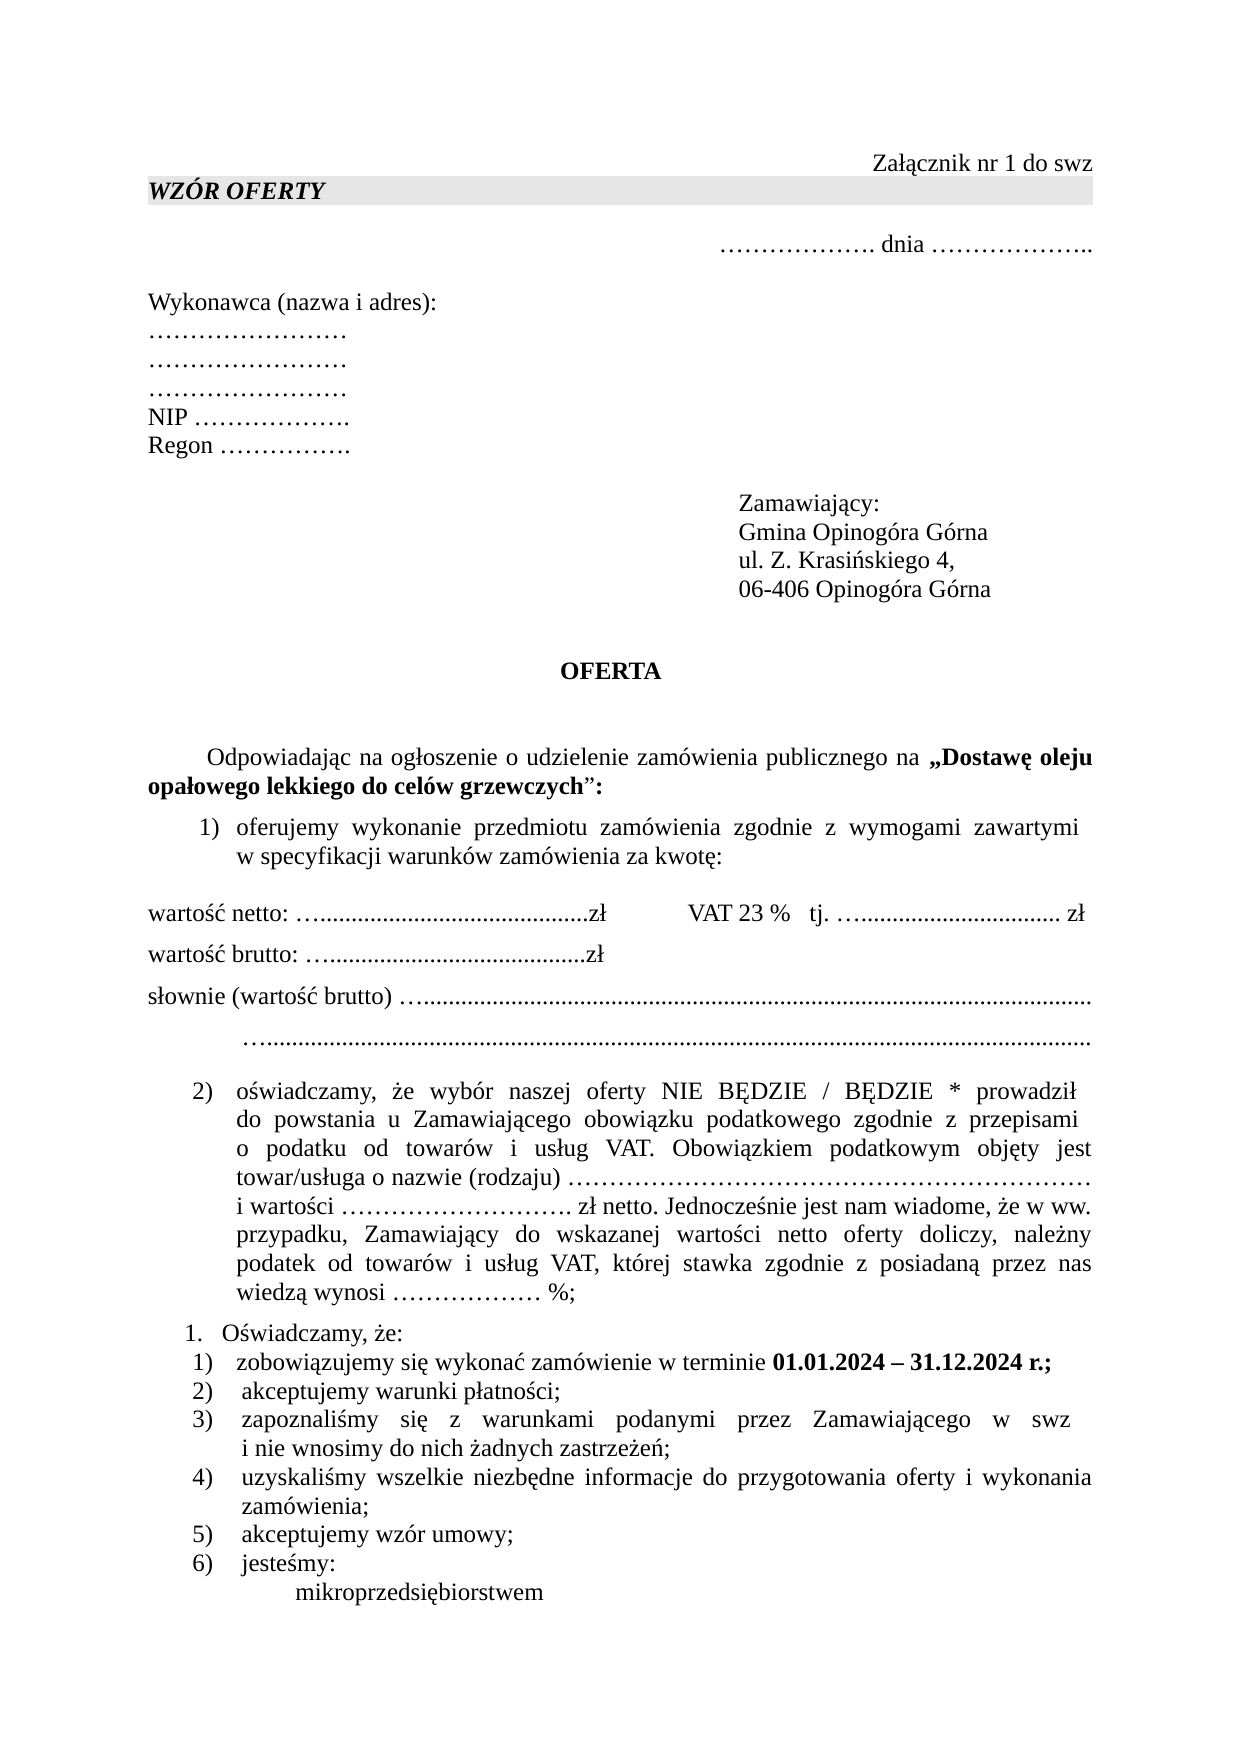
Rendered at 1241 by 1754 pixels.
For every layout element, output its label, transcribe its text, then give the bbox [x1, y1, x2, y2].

list Oświadczamy, że: [184, 1318, 1093, 1347]
text Zamawiający: [738, 488, 1093, 517]
text …………………… [148, 373, 1093, 402]
list uzyskaliśmy wszelkie niezbędne informacje do przygotowania oferty i wykonania zamówienia; [192, 1462, 1093, 1519]
text słownie (wartość brutto) …........................................................................................................... [148, 981, 1093, 1009]
text Gmina Opinogóra Górna [738, 517, 1093, 545]
text Regon ……………. [148, 430, 1093, 459]
text NIP ………………. [148, 402, 1093, 430]
text ul. Z. Krasińskiego 4, [738, 545, 1093, 574]
text …………………… [148, 315, 1093, 344]
list Odpowiadając na ogłoszenie o udzielenie zamówienia publicznego na „Dostawę oleju opałowego lekkiego do celów grzewczych”: [148, 742, 1093, 799]
text  mikroprzedsiębiorstwem [241, 1577, 1093, 1606]
text ………………. dnia ……………….. [579, 229, 1093, 258]
list zapoznaliśmy się z warunkami podanymi przez Zamawiającego w swz i nie wnosimy do nich żadnych zastrzeżeń; [192, 1404, 1093, 1462]
text Załącznik nr 1 do swz [148, 148, 1093, 176]
text …………………… [148, 344, 1093, 373]
list akceptujemy wzór umowy; [192, 1519, 1093, 1548]
list akceptujemy warunki płatności; [192, 1376, 1093, 1404]
list zobowiązujemy się wykonać zamówienie w terminie 01.01.2024 – 31.12.2024 r.; [192, 1347, 1093, 1376]
text Wykonawca (nazwa i adres): [148, 287, 1093, 315]
list jesteśmy: [192, 1548, 1093, 1577]
text wartość brutto: ….........................................zł [148, 939, 1093, 968]
text 06-406 Opinogóra Górna [738, 574, 1093, 603]
subtitle WZÓR OFERTY [148, 176, 1093, 205]
text OFERTA [129, 656, 1093, 684]
list oświadczamy, że wybór naszej oferty NIE BĘDZIE / BĘDZIE * prowadził do powstania u Zamawiającego obowiązku podatkowego zgodnie z przepisami o podatku od towarów i usług VAT. Obowiązkiem podatkowym objęty jest towar/usługa o nazwie (rodzaju) ……………………………………………………… i wartości ………………………. zł netto. Jednocześnie jest nam wiadome, że w ww. przypadku, Zamawiający do wskazanej wartości netto oferty doliczy, należny podatek od towarów i usług VAT, której stawka zgodnie z posiadaną przez nas wiedzą wynosi ……………… %; [192, 1076, 1093, 1306]
text wartość netto: …...........................................zł VAT 23 % tj. …................................ zł [148, 898, 1093, 927]
list oferujemy wykonanie przedmiotu zamówienia zgodnie z wymogami zawartymi w specyfikacji warunków zamówienia za kwotę: [199, 812, 1093, 869]
text ….................................................................................................................................... [148, 1022, 1093, 1051]
